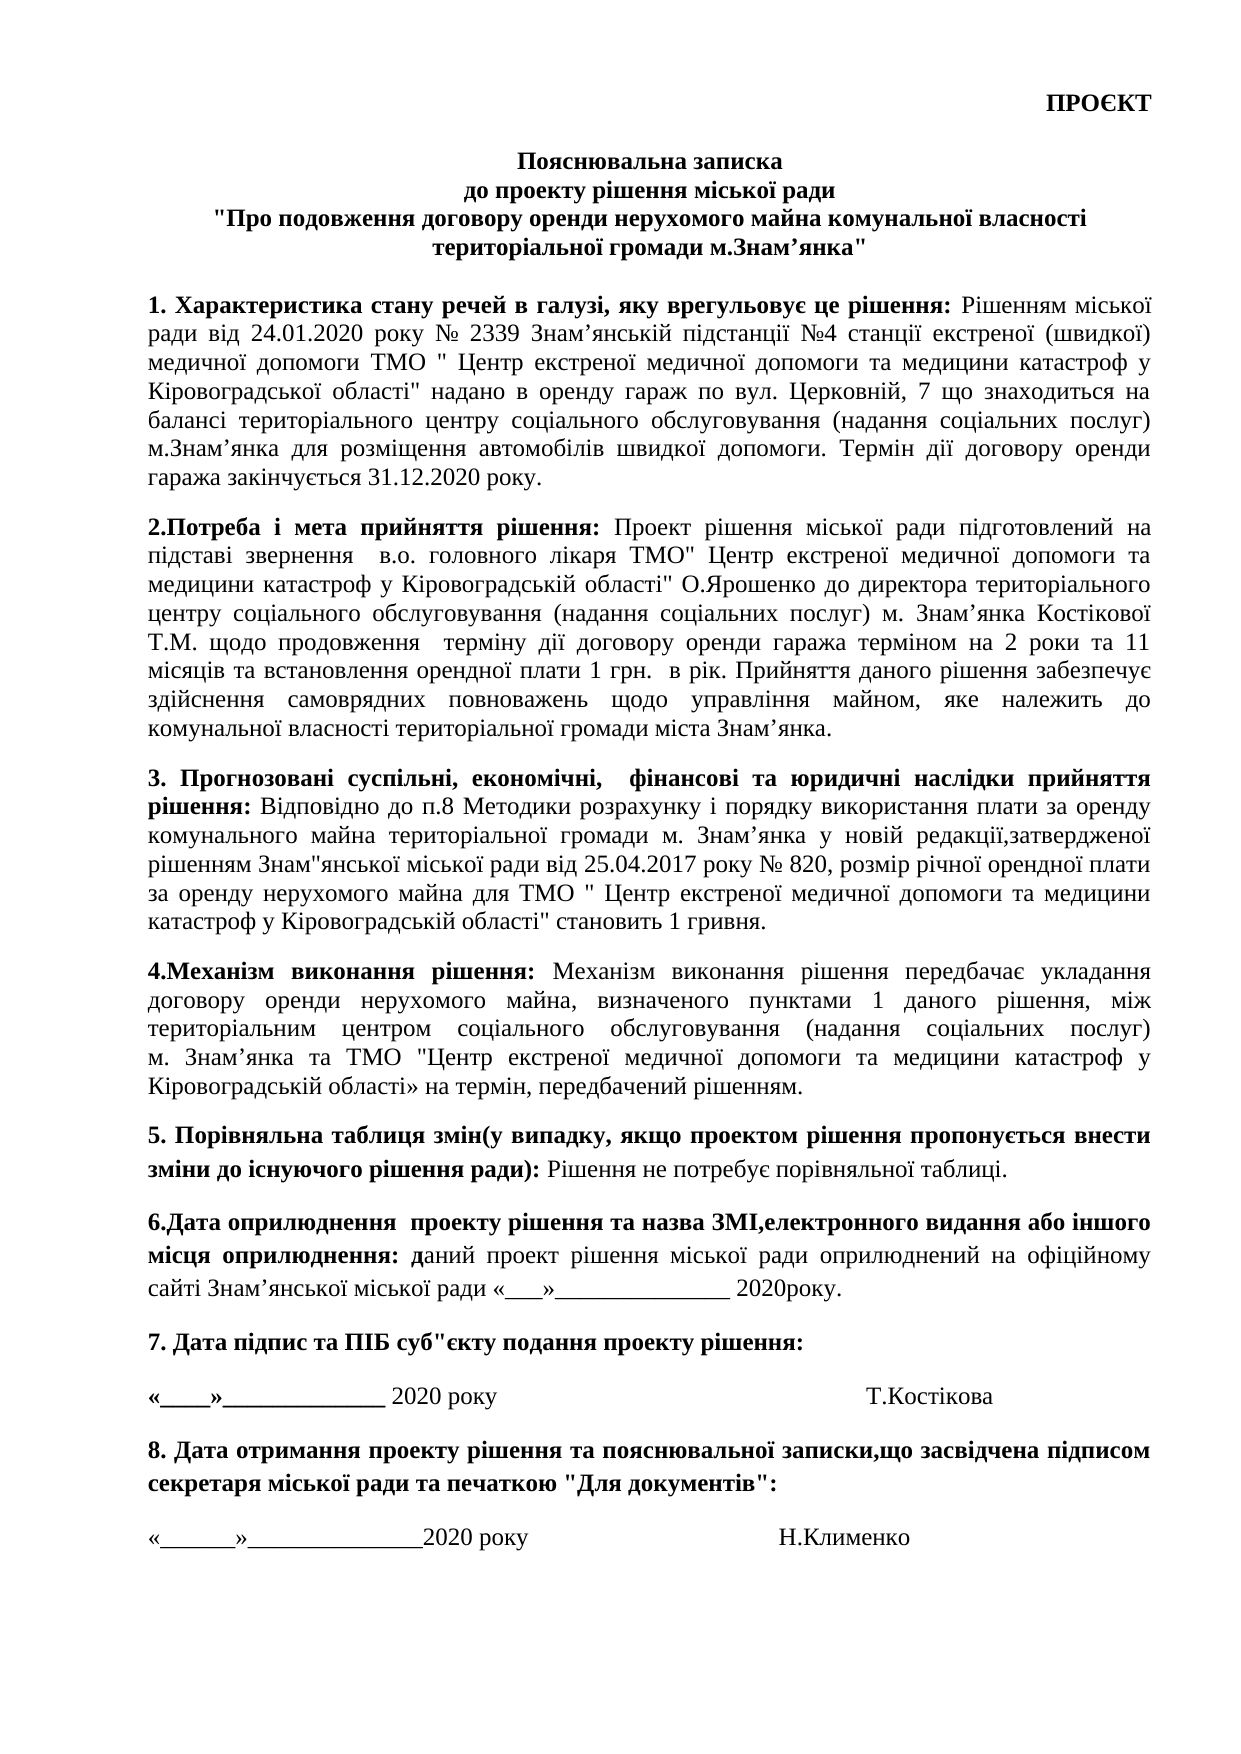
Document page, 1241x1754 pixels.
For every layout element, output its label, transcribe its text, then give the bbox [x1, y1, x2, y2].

text ПРОЄКТ [369, 88, 1152, 117]
text 2.Потреба і мета прийняття рішення: Проект рішення міської ради підготовлений на підставі звернення в.о. головного лікаря ТМО" Центр екстреної медичної допомоги та медицини катастроф у Кіровоградській області" О.Ярошенко до директора територіального центру соціального обслуговування (надання соціальних послуг) м. Знам’янка Костікової Т.М. щодо продовження терміну дії договору оренди гаража терміном на 2 роки та 11 місяців та встановлення орендної плати 1 грн. в рік. Прийняття даного рішення забезпечує здійснення самоврядних повноважень щодо управління майном, яке належить до комунальної власності територіальної громади міста Знам’янка. [148, 512, 1152, 742]
text 5. Порівняльна таблиця змін(у випадку, якщо проектом рішення пропонується внести зміни до існуючого рішення ради): Рішення не потребує порівняльної таблиці. [148, 1121, 1152, 1182]
text 6.Дата оприлюднення проекту рішення та назва ЗМІ,електронного видання або іншого місця оприлюднення: даний проект рішення міської ради оприлюднений на офіційному сайті Знам’янської міської ради «___»______________ 2020року. [148, 1207, 1152, 1302]
text «____»_____________ 2020 року Т.Костікова [148, 1381, 1152, 1410]
text 3. Прогнозовані суспільні, економічні, фінансові та юридичні наслідки прийняття рішення: Відповідно до п.8 Методики розрахунку і порядку використання плати за оренду комунального майна територіальної громади м. Знам’янка у новій редакції,затвердженої рішенням Знам"янської міської ради від 25.04.2017 року № 820, розмір річної орендної плати за оренду нерухомого майна для ТМО " Центр екстреної медичної допомоги та медицини катастроф у Кіровоградській області" становить 1 гривня. [148, 763, 1152, 935]
text 7. Дата підпис та ПІБ суб"єкту подання проекту рішення: [148, 1327, 1152, 1356]
text Пояснювальна записка [148, 146, 1152, 175]
text до проекту рішення міської ради [148, 175, 1152, 203]
text 1. Характеристика стану речей в галузі, яку врегульовує це рішення: Рішенням міської ради від 24.01.2020 року № 2339 Знам’янській підстанції №4 станції екстреної (швидкої) медичної допомоги ТМО " Центр екстреної медичної допомоги та медицини катастроф у Кіровоградської області" надано в оренду гараж по вул. Церковній, 7 що знаходиться на балансі територіального центру соціального обслуговування (надання соціальних послуг) м.Знам’янка для розміщення автомобілів швидкої допомоги. Термін дії договору оренди гаража закінчується 31.12.2020 року. [148, 290, 1152, 491]
text 4.Механізм виконання рішення: Механізм виконання рішення передбачає укладання договору оренди нерухомого майна, визначеного пунктами 1 даного рішення, між територіальним центром соціального обслуговування (надання соціальних послуг) м. Знам’янка та ТМО "Центр екстреної медичної допомоги та медицини катастроф у Кіровоградській області» на термін, передбачений рішенням. [148, 956, 1152, 1100]
text «______»______________2020 року Н.Клименко [148, 1522, 1152, 1551]
text 8. Дата отримання проекту рішення та пояснювальної записки,що засвідчена підписом секретаря міської ради та печаткою "Для документів": [148, 1435, 1152, 1497]
text "Про подовження договору оренди нерухомого майна комунальної власності територіальної громади м.Знам’янка" [148, 203, 1152, 261]
